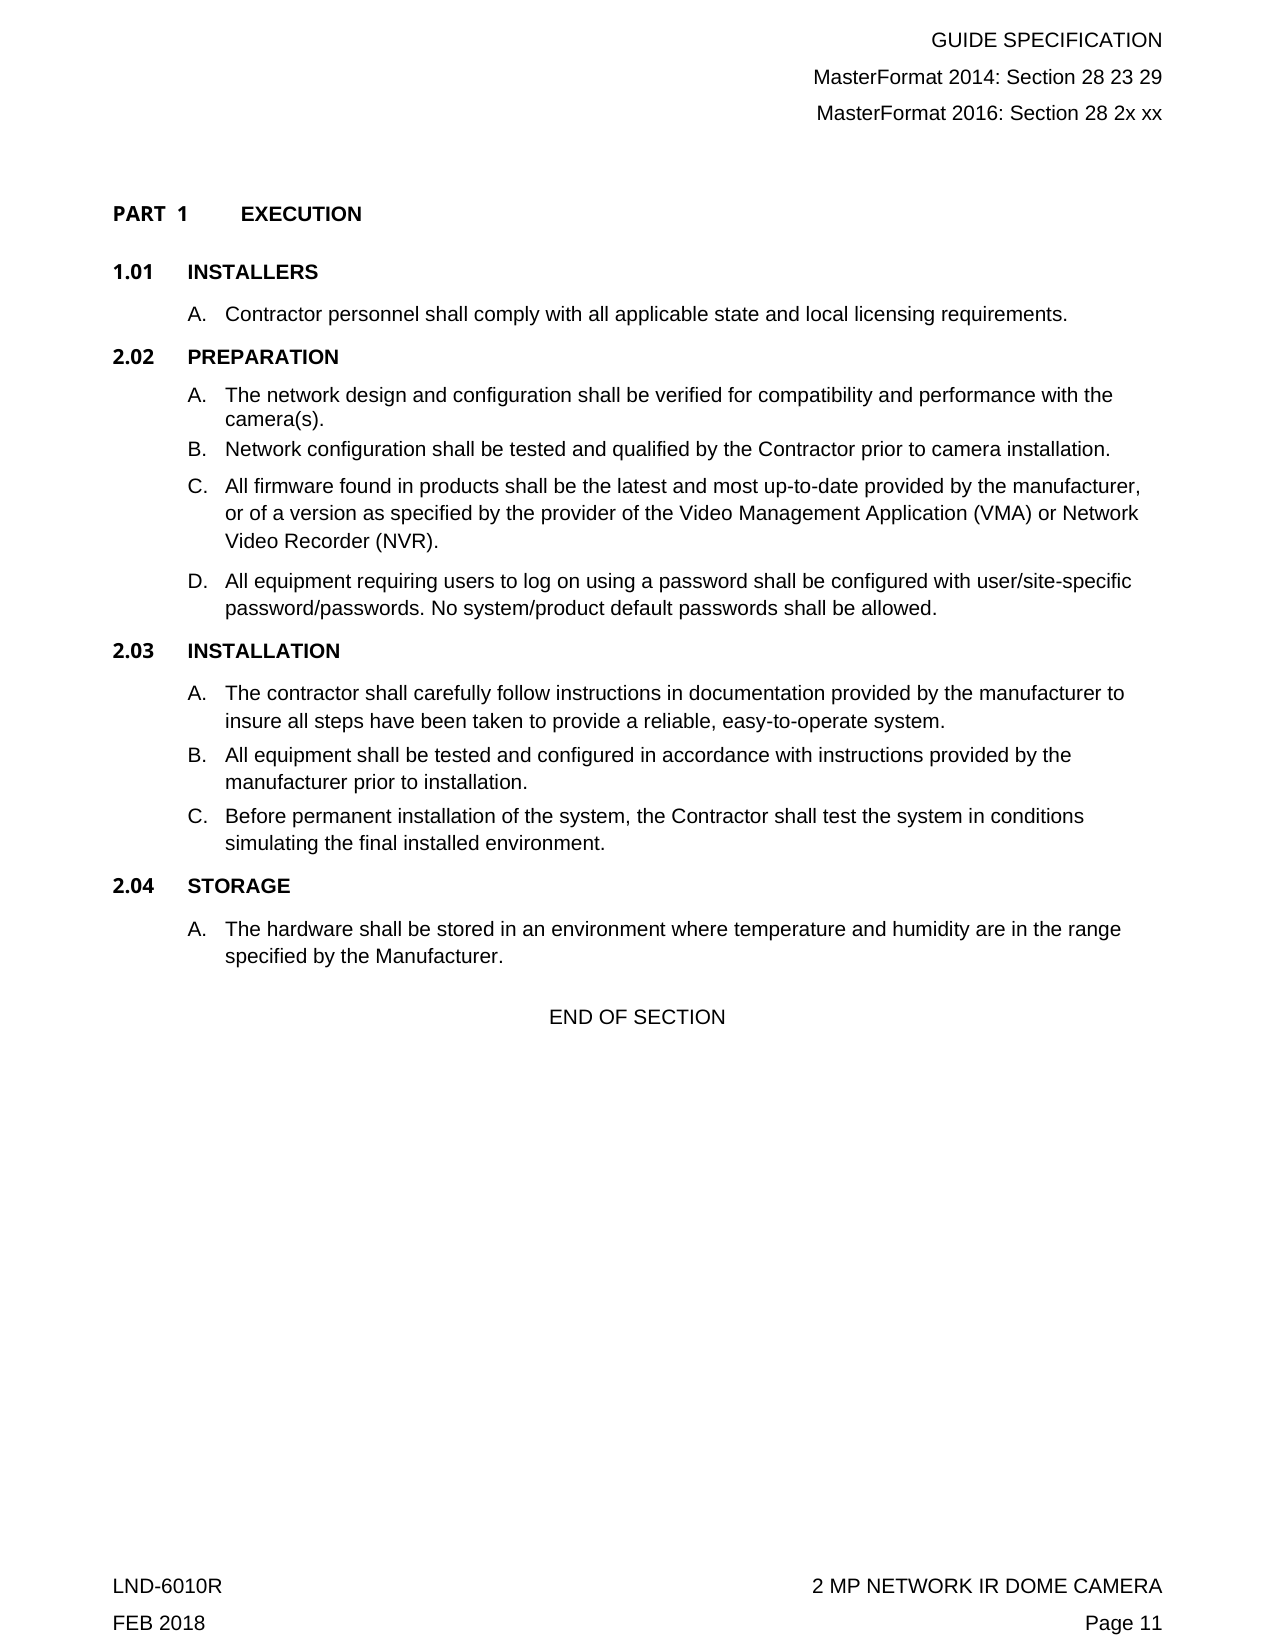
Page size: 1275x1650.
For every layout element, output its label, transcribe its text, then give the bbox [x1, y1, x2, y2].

list PREPARATION [112, 342, 1162, 371]
list The network design and configuration shall be verified for compatibility and performance with the camera(s). [187, 383, 1162, 431]
list EXECUTION [112, 199, 1162, 228]
list STORAGE [112, 871, 1162, 900]
text END OF SECTION [112, 1005, 1162, 1029]
list INSTALLERS [112, 257, 1162, 285]
list All equipment shall be tested and configured in accordance with instructions provided by the manufacturer prior to installation. [187, 742, 1162, 794]
list All equipment requiring users to log on using a password shall be configured with user/site-specific password/passwords. No system/product default passwords shall be allowed. [187, 569, 1162, 620]
list The hardware shall be stored in an environment where temperature and humidity are in the range specified by the Manufacturer. [187, 916, 1162, 968]
list Before permanent installation of the system, the Contractor shall test the system in conditions simulating the final installed environment. [187, 804, 1162, 855]
list Network configuration shall be tested and qualified by the Contractor prior to camera installation. [187, 437, 1162, 461]
list The contractor shall carefully follow instructions in documentation provided by the manufacturer to insure all steps have been taken to provide a reliable, easy-to-operate system. [187, 681, 1162, 733]
list Contractor personnel shall comply with all applicable state and local licensing requirements. [187, 302, 1162, 326]
list All firmware found in products shall be the latest and most up-to-date provided by the manufacturer, or of a version as specified by the provider of the Video Management Application (VMA) or Network Video Recorder (NVR). [187, 474, 1162, 553]
list INSTALLATION [112, 636, 1162, 664]
